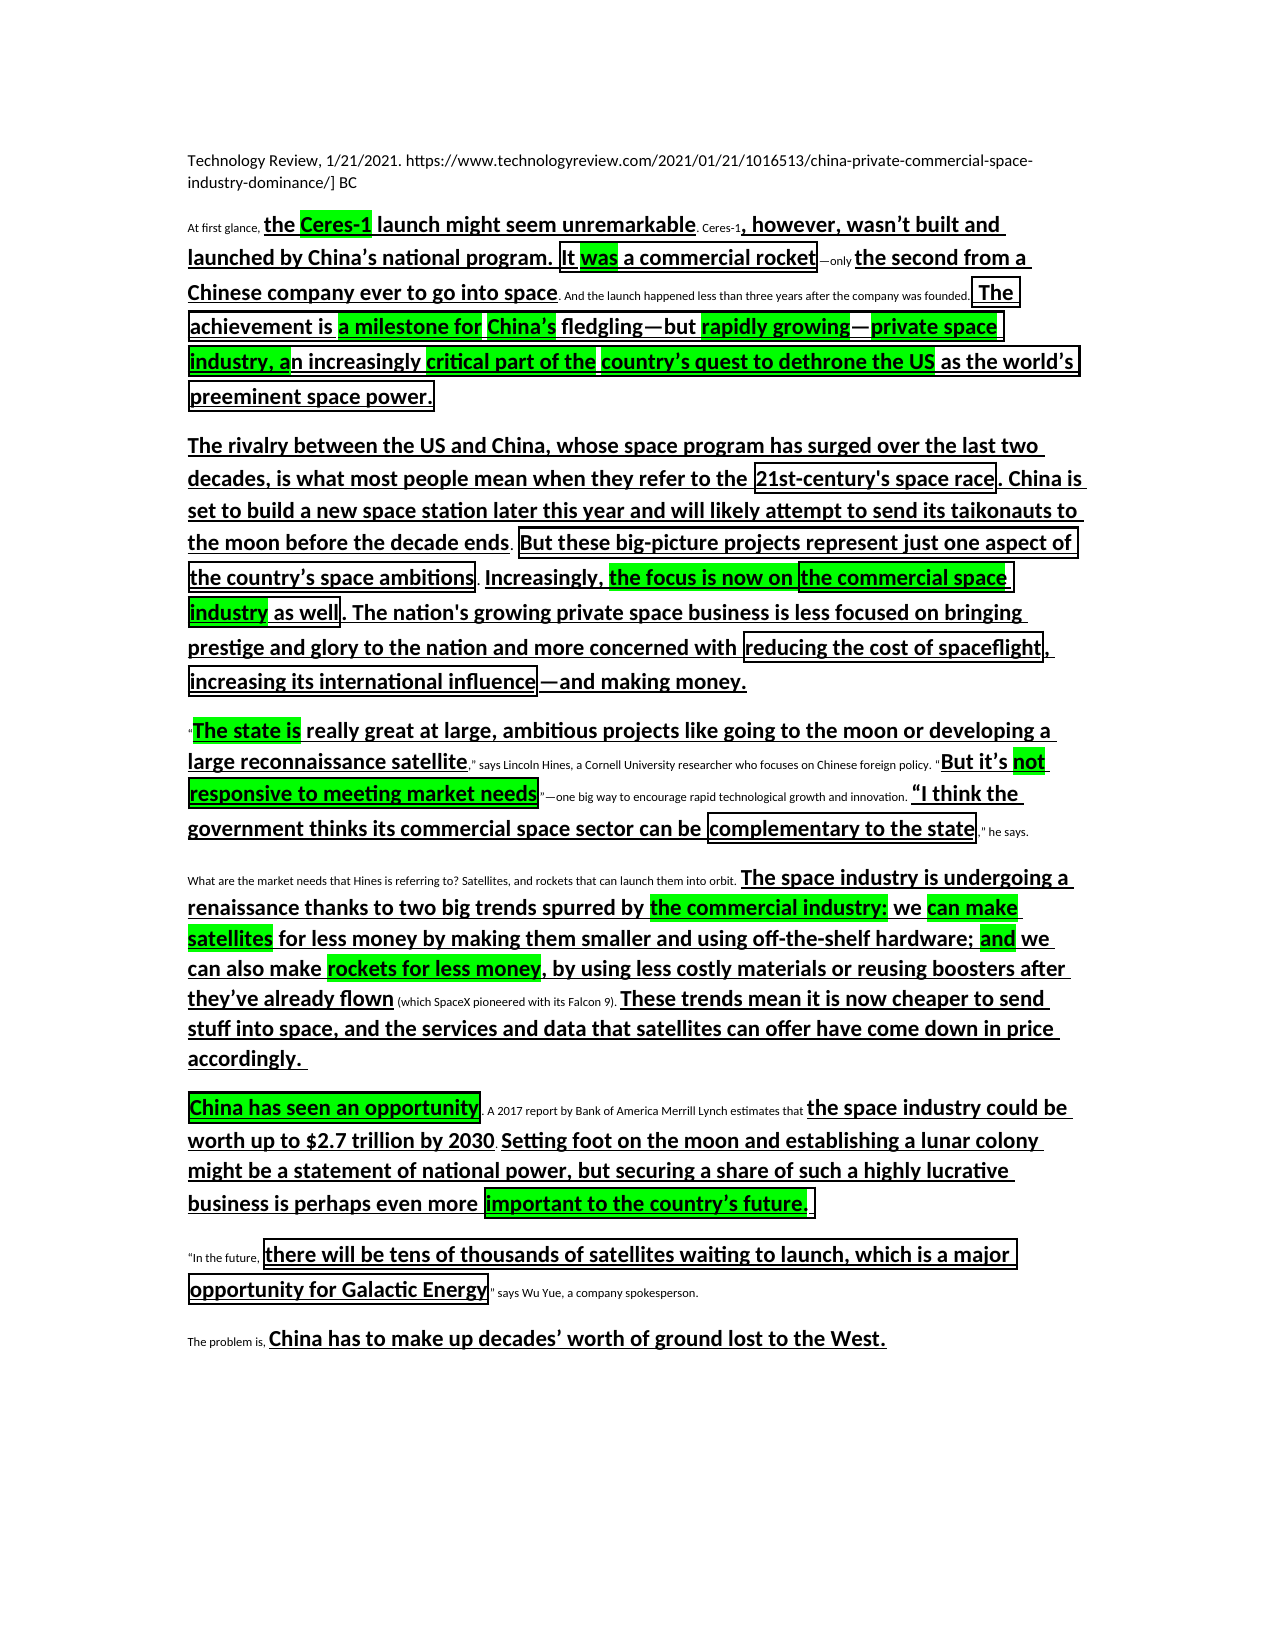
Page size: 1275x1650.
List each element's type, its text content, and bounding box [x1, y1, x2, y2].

text What are the market needs that Hines is referring to? Satellites, and rockets that can launch them into orbit. The space industry is undergoing a renaissance thanks to two big trends spurred by the commercial industry: we can make satellites for less money by making them smaller and using off-the-shelf hardware; and we can also make rockets for less money, by using less costly materials or reusing boosters after they’ve already flown (which SpaceX pioneered with its Falcon 9). These trends mean it is now cheaper to send stuff into space, and the services and data that satellites can offer have come down in price accordingly. [187, 863, 1087, 1073]
text At first glance, the Ceres-1 launch might seem unremarkable. Ceres-1, however, wasn’t built and launched by China’s national program. It was a commercial rocket—only the second from a Chinese company ever to go into space. And the launch happened less than three years after the company was founded. The achievement is a milestone for China’s fledgling—but rapidly growing—private space industry, an increasingly critical part of the country’s quest to dethrone the US as the world’s preeminent space power. [187, 210, 1087, 412]
text “In the future, there will be tens of thousands of satellites waiting to launch, which is a major opportunity for Galactic Energy” says Wu Yue, a company spokesperson. [187, 1238, 1087, 1305]
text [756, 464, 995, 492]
text “The state is really great at large, ambitious projects like going to the moon or developing a large reconnaissance satellite,” says Lincoln Hines, a Cornell University researcher who focuses on Chinese foreign policy. “But it’s not responsive to meeting market needs”—one big way to encourage rapid technological growth and innovation. “I think the government thinks its commercial space sector can be complementary to the state,” he says. [187, 717, 1087, 844]
text The rivalry between the US and China, whose space program has surged over the last two decades, is what most people mean when they refer to the 21st-century's space race. China is set to build a new space station later this year and will likely attempt to send its taikonauts to the moon before the decade ends. But these big-picture projects represent just one aspect of the country’s space ambitions. Increasingly, the focus is now on the commercial space industry as well. The nation's growing private space business is less focused on bringing prestige and glory to the nation and more concerned with reducing the cost of spaceflight, increasing its international influence—and making money. [187, 431, 1087, 488]
text The rivalry between the US and China, whose space program has surged over the last two decades, is what most people mean when they refer to the 21st-century's space race. China is set to build a new space station later this year and will likely attempt to send its taikonauts to the moon before the decade ends. But these big-picture projects represent just one aspect of the country’s space ambitions. Increasingly, the focus is now on the commercial space industry as well. The nation's growing private space business is less focused on bringing prestige and glory to the nation and more concerned with reducing the cost of spaceflight, increasing its international influence—and making money. [187, 489, 1087, 697]
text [187, 150, 1087, 192]
text The problem is, China has to make up decades’ worth of ground lost to the West. [187, 1324, 1087, 1352]
text China has seen an opportunity. A 2017 report by Bank of America Merrill Lynch estimates that the space industry could be worth up to $2.7 trillion by 2030. Setting foot on the moon and establishing a lunar colony might be a statement of national power, but securing a share of such a highly lucrative business is perhaps even more important to the country’s future. [187, 1091, 1087, 1219]
